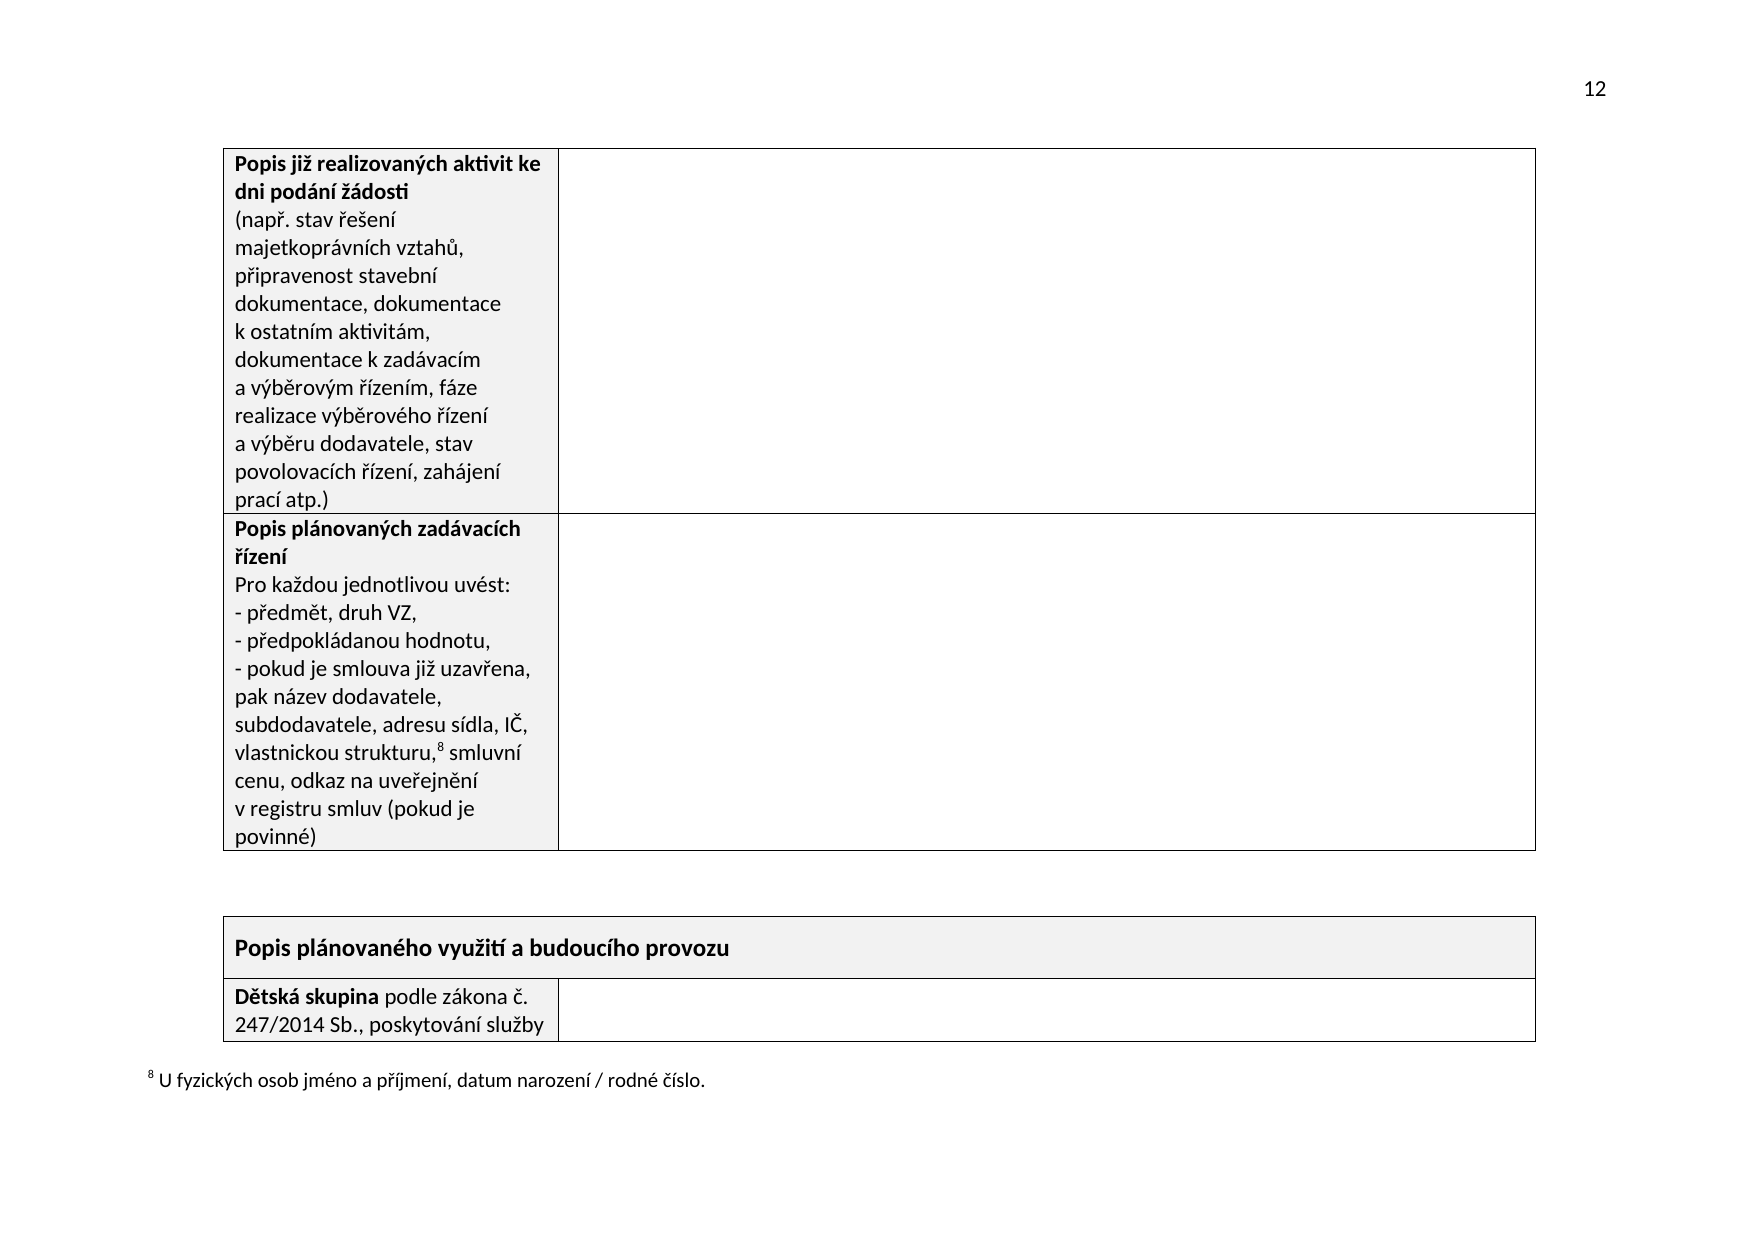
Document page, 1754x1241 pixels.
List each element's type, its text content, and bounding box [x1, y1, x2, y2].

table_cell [224, 979, 558, 1041]
table_cell [559, 514, 1535, 850]
table_header Popis plánovaného využití a budoucího provozu [224, 917, 1535, 978]
table_cell Popis již realizovaných aktivit ke dni podání žádosti (např. stav řešení majetkoprávních vztahů, připravenost stavební dokumentace, dokumentace k ostatním aktivitám, dokumentace k zadávacím a výběrovým řízením, fáze realizace výběrového řízení a výběru dodavatele, stav povolovacích řízení, zahájení prací atp.) [224, 149, 558, 513]
table_cell [559, 149, 1535, 513]
table_cell [559, 979, 1535, 1041]
table_cell Popis plánovaných zadávacích řízení Pro každou jednotlivou uvést: - předmět, druh VZ, - předpokládanou hodnotu, - pokud je smlouva již uzavřena, pak název dodavatele, subdodavatele, adresu sídla, IČ, vlastnickou strukturu, smluvní cenu, odkaz na uveřejnění v registru smluv (pokud je povinné) [224, 514, 558, 850]
